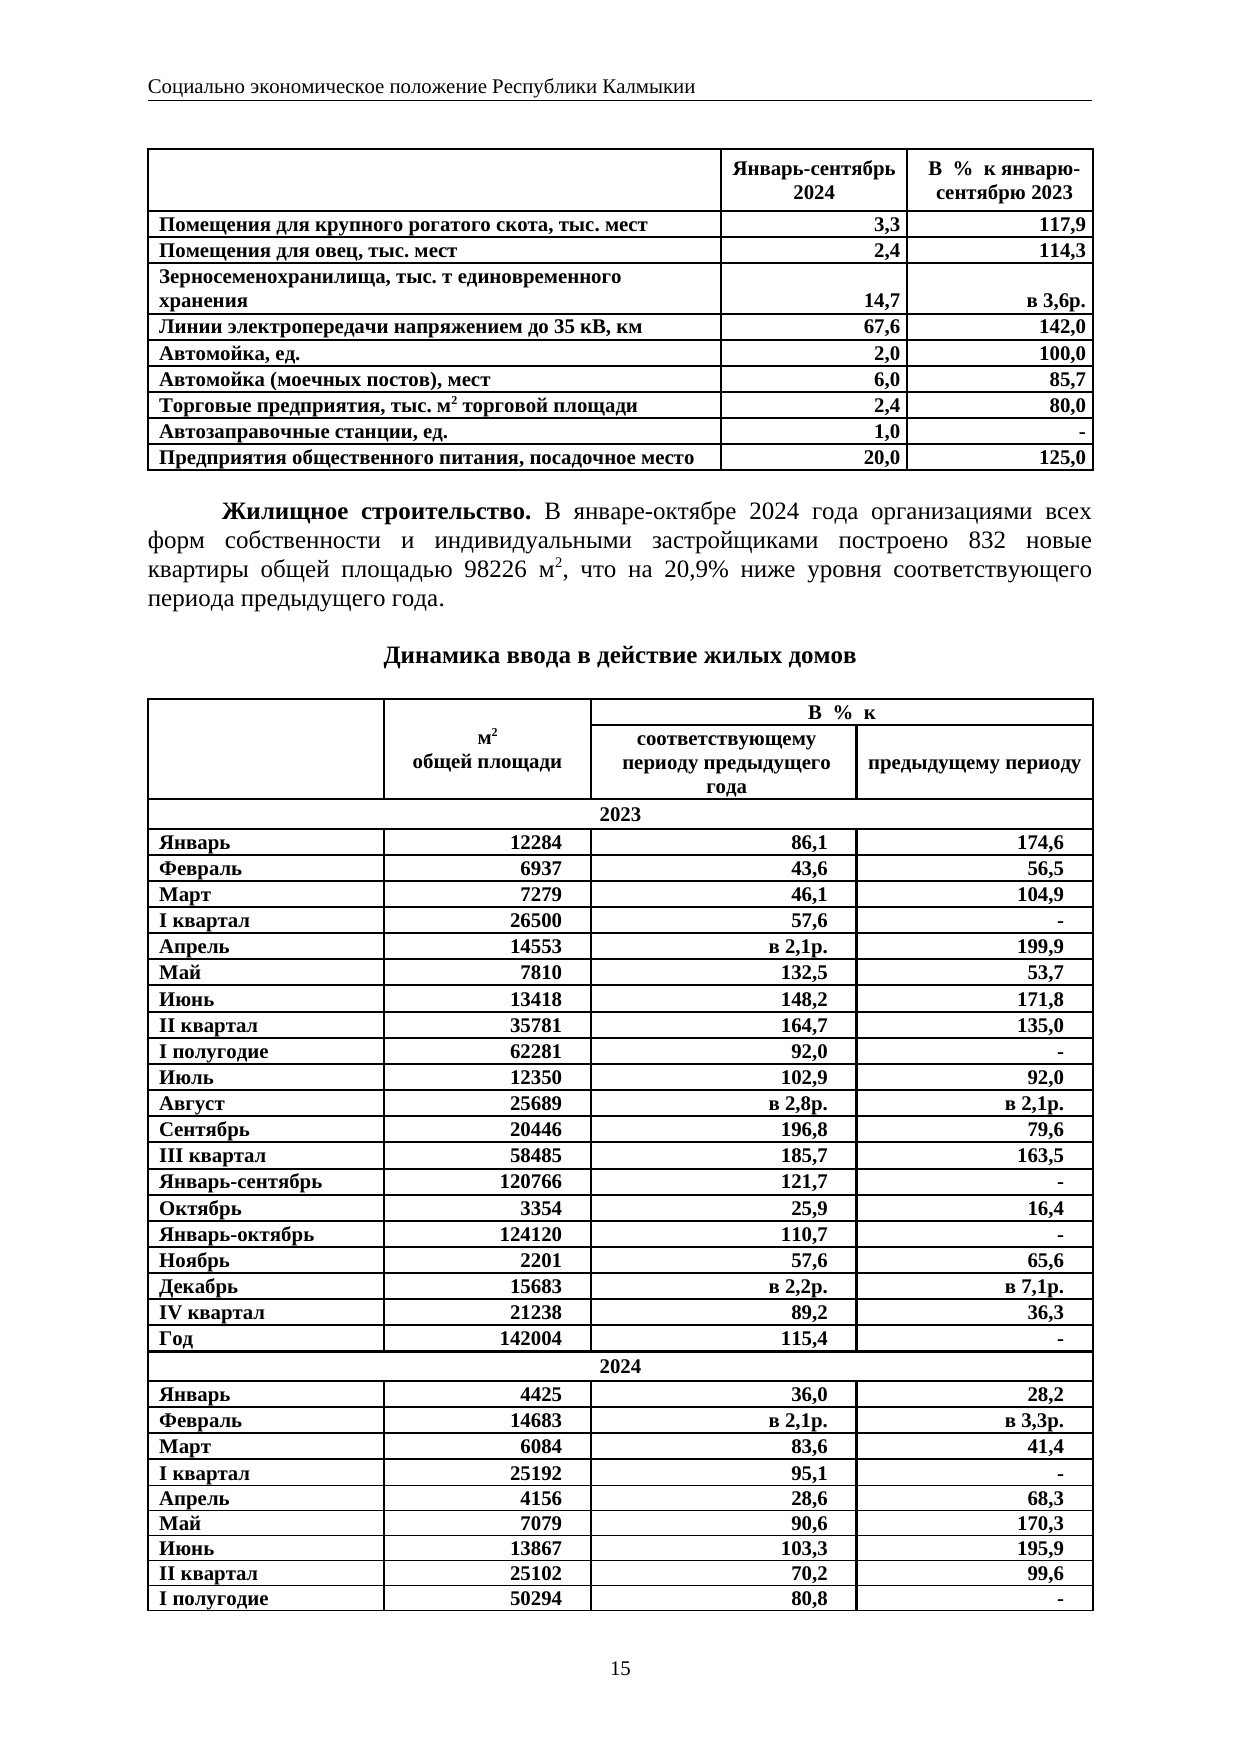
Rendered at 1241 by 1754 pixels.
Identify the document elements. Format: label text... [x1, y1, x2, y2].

table_cell 14553 [385, 934, 590, 958]
table_cell 163,5 [858, 1143, 1092, 1167]
table_cell 132,5 [592, 960, 855, 984]
table_cell 92,0 [592, 1039, 855, 1063]
table_cell Январь [149, 1382, 383, 1406]
table_cell 20,0 [722, 445, 906, 469]
table_cell 57,6 [592, 1248, 855, 1272]
table_cell 2201 [385, 1248, 590, 1272]
table_cell 36,3 [858, 1300, 1092, 1324]
table_cell - [858, 1460, 1092, 1484]
table_cell I квартал [149, 1460, 383, 1484]
table_header [149, 700, 383, 798]
table_cell 7079 [385, 1511, 590, 1535]
table_cell 102,9 [592, 1065, 855, 1089]
table_cell в 2,2р. [592, 1274, 855, 1298]
table_cell 99,6 [858, 1561, 1092, 1585]
table_cell Июнь [149, 1536, 383, 1560]
table_cell 120766 [385, 1170, 590, 1193]
table_cell - [858, 1326, 1092, 1350]
table_cell 25102 [385, 1561, 590, 1585]
table_cell 12284 [385, 830, 590, 854]
table_cell 174,6 [858, 830, 1092, 854]
table_cell Март [149, 882, 383, 906]
table_header м2 общей площади [385, 700, 590, 798]
table_cell Автомойка, ед. [149, 341, 720, 365]
table_cell 2,0 [722, 341, 906, 365]
table_cell 164,7 [592, 1013, 855, 1037]
table_cell 70,2 [592, 1561, 855, 1585]
table_cell Январь-сентябрь [149, 1170, 383, 1193]
table_cell 53,7 [858, 960, 1092, 984]
table_cell в 2,8р. [592, 1091, 855, 1115]
table_header [149, 150, 720, 210]
table_cell 26500 [385, 908, 590, 932]
table_cell 57,6 [592, 908, 855, 932]
table_cell Февраль [149, 856, 383, 880]
table_cell 62281 [385, 1039, 590, 1063]
table_cell Автомойка (моечных постов), мест [149, 367, 720, 391]
table_cell предыдущему периоду [858, 726, 1092, 798]
table_cell 58485 [385, 1143, 590, 1167]
table_cell Ноябрь [149, 1248, 383, 1272]
table_cell Июль [149, 1065, 383, 1089]
table_cell I полугодие [149, 1039, 383, 1063]
table_cell - [858, 1170, 1092, 1193]
table_cell 3354 [385, 1196, 590, 1220]
table_cell в 2,1р. [858, 1091, 1092, 1115]
table_cell 15683 [385, 1274, 590, 1298]
table_cell Линии электропередачи напряжением до 35 кВ, км [149, 315, 720, 338]
table_cell Год [149, 1326, 383, 1350]
table_cell Май [149, 1511, 383, 1535]
table_cell 2023 [149, 800, 1092, 827]
table_cell 80,8 [592, 1586, 855, 1610]
table_cell 4425 [385, 1382, 590, 1406]
table_header Январь-сентябрь 2024 [722, 150, 906, 210]
table_cell 121,7 [592, 1170, 855, 1193]
table_cell 135,0 [858, 1013, 1092, 1037]
table_cell в 7,1р. [858, 1274, 1092, 1298]
table_cell - [858, 908, 1092, 932]
table_cell 50294 [385, 1586, 590, 1610]
table_cell 4156 [385, 1486, 590, 1509]
table_cell 2,4 [722, 238, 906, 262]
table_cell 100,0 [908, 341, 1092, 365]
table_cell Зерносеменохранилища, тыс. т единовременного хранения [149, 264, 720, 312]
table_cell 95,1 [592, 1460, 855, 1484]
table_cell 65,6 [858, 1248, 1092, 1272]
table_cell Предприятия общественного питания, посадочное место [149, 445, 720, 469]
table_cell 85,7 [908, 367, 1092, 391]
table_cell в 2,1р. [592, 934, 855, 958]
table_cell - [858, 1039, 1092, 1063]
table_cell 2,4 [722, 393, 906, 417]
table_cell Автозаправочные станции, ед. [149, 419, 720, 443]
table_cell 117,9 [908, 212, 1092, 236]
table_header В % к [592, 700, 1092, 724]
table_cell Октябрь [149, 1196, 383, 1220]
table_cell 114,3 [908, 238, 1092, 262]
table_cell 103,3 [592, 1536, 855, 1560]
table_cell 41,4 [858, 1434, 1092, 1458]
table_cell 142004 [385, 1326, 590, 1350]
table_cell 6937 [385, 856, 590, 880]
table_cell 195,9 [858, 1536, 1092, 1560]
table_cell 16,4 [858, 1196, 1092, 1220]
table_cell 6084 [385, 1434, 590, 1458]
table_cell - [858, 1586, 1092, 1610]
table_cell - [858, 1222, 1092, 1246]
table_cell Февраль [149, 1408, 383, 1432]
table_cell в 3,6р. [908, 264, 1092, 312]
table_cell Март [149, 1434, 383, 1458]
table_cell Помещения для овец, тыс. мест [149, 238, 720, 262]
table_cell 79,6 [858, 1117, 1092, 1141]
table_cell I квартал [149, 908, 383, 932]
subtitle Динамика ввода в действие жилых домов [148, 640, 1092, 669]
table_cell 142,0 [908, 315, 1092, 338]
table_cell 92,0 [858, 1065, 1092, 1089]
table_cell 83,6 [592, 1434, 855, 1458]
table_cell 25,9 [592, 1196, 855, 1220]
table_cell 46,1 [592, 882, 855, 906]
table_cell 14683 [385, 1408, 590, 1432]
table_cell IV квартал [149, 1300, 383, 1324]
table_cell 89,2 [592, 1300, 855, 1324]
table_cell 110,7 [592, 1222, 855, 1246]
table_cell Январь-октябрь [149, 1222, 383, 1246]
table_cell 86,1 [592, 830, 855, 854]
table_cell 14,7 [722, 264, 906, 312]
table_cell в 3,3р. [858, 1408, 1092, 1432]
table_cell Август [149, 1091, 383, 1115]
table_cell Торговые предприятия, тыс. м2 торговой площади [149, 393, 720, 417]
table_cell соответствующему периоду предыдущего года [592, 726, 855, 798]
table_cell 196,8 [592, 1117, 855, 1141]
table_cell - [908, 419, 1092, 443]
table_header В % к январю-сентябрю 2023 [908, 150, 1092, 210]
table_cell 25689 [385, 1091, 590, 1115]
table_cell 80,0 [908, 393, 1092, 417]
table_cell 1,0 [722, 419, 906, 443]
table_cell 56,5 [858, 856, 1092, 880]
table_cell 2024 [149, 1353, 1092, 1380]
subtitle Жилищное строительство. В январе-октябре 2024 года организациями всех форм собственности и индивидуальными застройщиками построено 832 новые квартиры общей площадью 98226 м2, что на 20,9% ниже уровня соответствующего периода предыдущего года. [148, 496, 1092, 611]
table_cell Декабрь [149, 1274, 383, 1298]
table_cell Сентябрь [149, 1117, 383, 1141]
table_cell Апрель [149, 934, 383, 958]
table_cell 13418 [385, 986, 590, 1011]
table_cell 67,6 [722, 315, 906, 338]
table_cell 21238 [385, 1300, 590, 1324]
table_cell 125,0 [908, 445, 1092, 469]
table_cell 6,0 [722, 367, 906, 391]
table_cell Январь [149, 830, 383, 854]
table_cell Помещения для крупного рогатого скота, тыс. мест [149, 212, 720, 236]
table_cell 7279 [385, 882, 590, 906]
table_cell 170,3 [858, 1511, 1092, 1535]
table_cell 115,4 [592, 1326, 855, 1350]
table_cell 36,0 [592, 1382, 855, 1406]
table_cell Апрель [149, 1486, 383, 1509]
table_cell II квартал [149, 1561, 383, 1585]
table_cell 7810 [385, 960, 590, 984]
table_cell 13867 [385, 1536, 590, 1560]
table_cell 185,7 [592, 1143, 855, 1167]
table_cell I полугодие [149, 1586, 383, 1610]
table_cell 124120 [385, 1222, 590, 1246]
table_cell 90,6 [592, 1511, 855, 1535]
table_cell 20446 [385, 1117, 590, 1141]
table_cell 104,9 [858, 882, 1092, 906]
table_cell 43,6 [592, 856, 855, 880]
table_cell 68,3 [858, 1486, 1092, 1509]
table_cell 148,2 [592, 986, 855, 1011]
table_cell 171,8 [858, 986, 1092, 1011]
table_cell в 2,1р. [592, 1408, 855, 1432]
table_cell 28,6 [592, 1486, 855, 1509]
table_cell 35781 [385, 1013, 590, 1037]
table_cell 3,3 [722, 212, 906, 236]
table_cell Май [149, 960, 383, 984]
table_cell Июнь [149, 986, 383, 1011]
table_cell III квартал [149, 1143, 383, 1167]
table_cell 199,9 [858, 934, 1092, 958]
table_cell 12350 [385, 1065, 590, 1089]
table_cell II квартал [149, 1013, 383, 1037]
table_cell 28,2 [858, 1382, 1092, 1406]
table_cell 25192 [385, 1460, 590, 1484]
